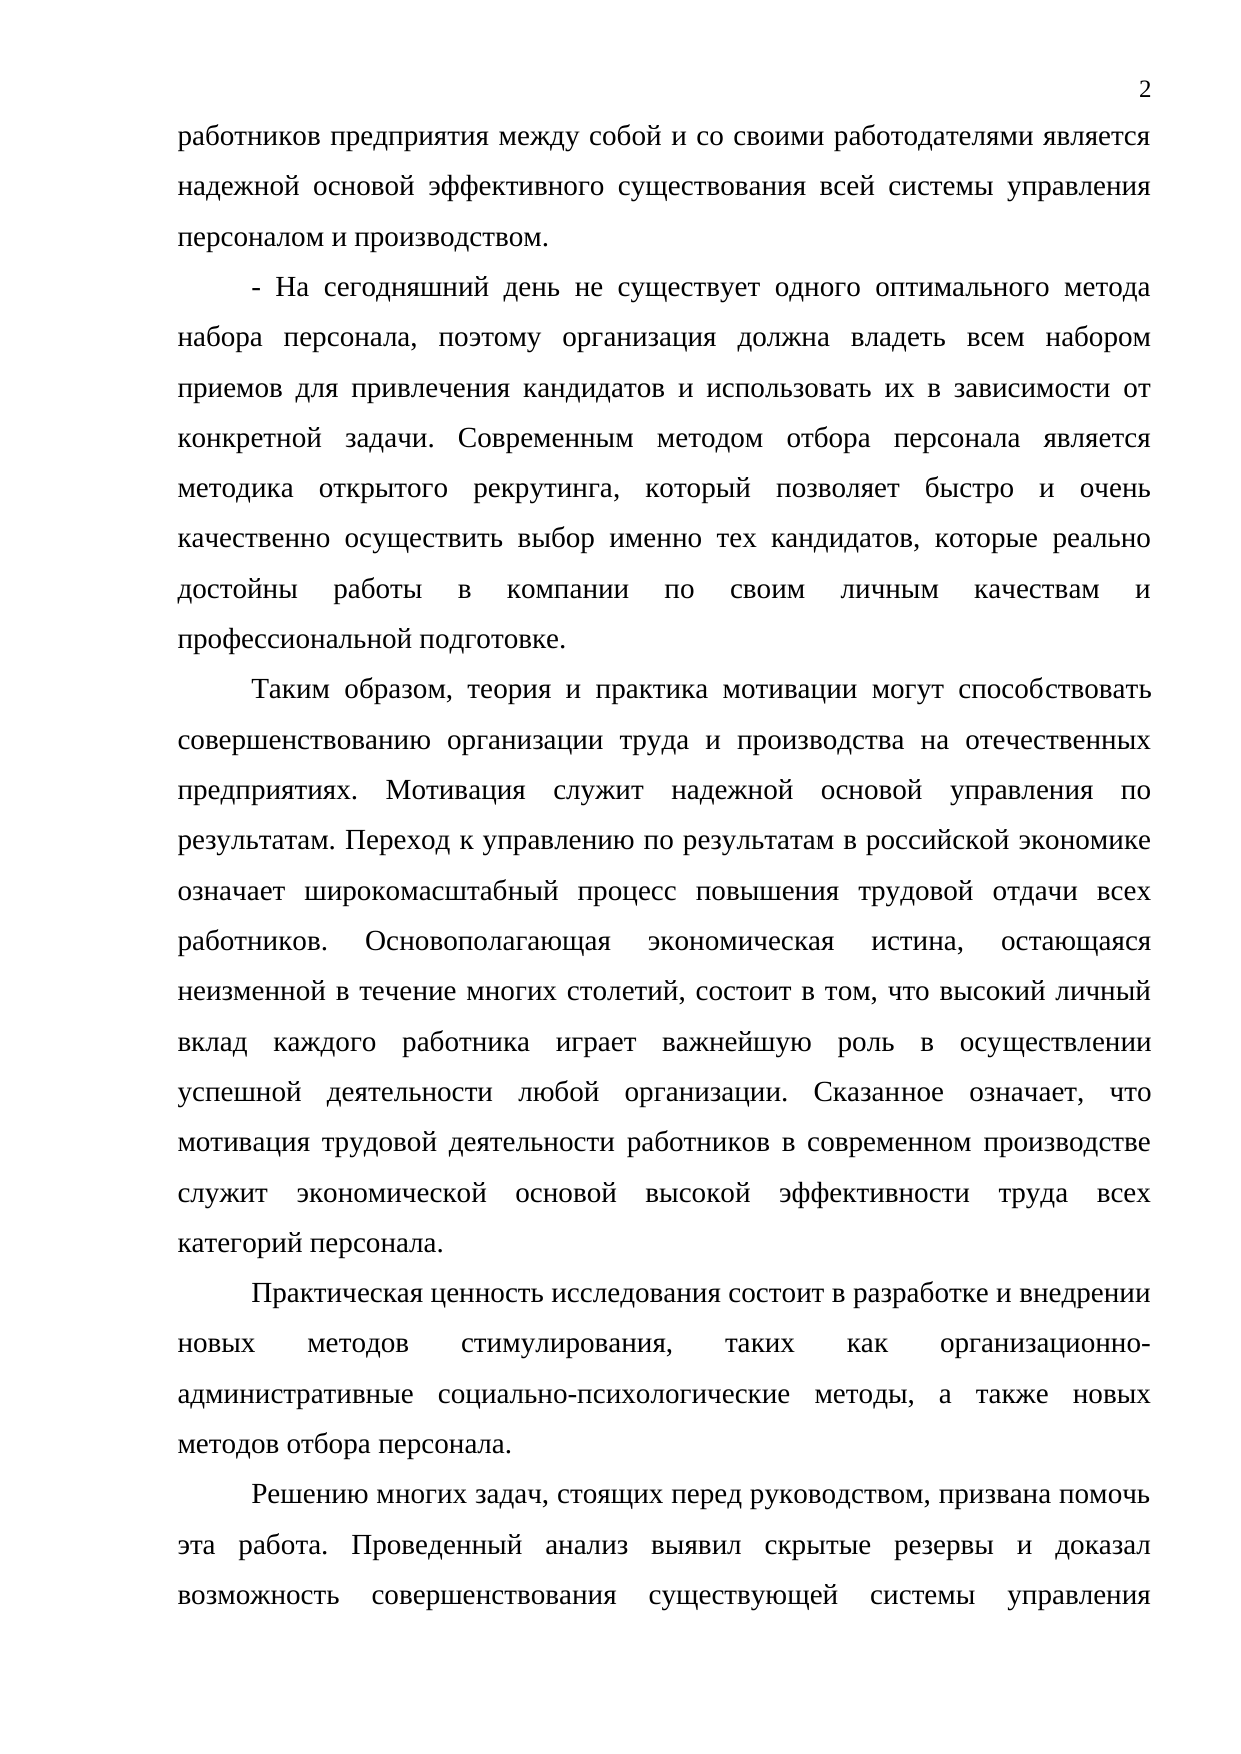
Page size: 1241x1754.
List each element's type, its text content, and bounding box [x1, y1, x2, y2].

text - На сегодняшний день не существует одного оптимального метода набора персонала, поэтому организация должна владеть всем набором приемов для привлечения кандидатов и использовать их в зависимости от конкретной задачи. Современным методом отбора персонала является методика открытого рекрутинга, который позволяет быстро и очень качественно осуществить выбор именно тех кандидатов, которые реально достойны работы в компании по своим личным качествам и профессиональной подготовке. [177, 269, 1152, 655]
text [177, 1477, 1152, 1611]
text Таким образом, теория и практика мотивации могут способствовать совершенствованию организации труда и производства на отечественных предприятиях. Мотивация служит надежной основой управления по результатам. Переход к управлению по результатам в российской экономике означает широкомасштабный процесс повышения трудовой отдачи всех работников. Основополагающая экономическая истина, остающаяся неизменной в течение многих столетий, состоит в том, что высокий личный вклад каждого работника играет важнейшую роль в осуществлении успешной деятельности любой организации. Сказанное означает, что мотивация трудовой деятельности работников в современном производстве служит экономической основой высокой эффективности труда всех категорий персонала. [177, 672, 1152, 1258]
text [177, 118, 1152, 252]
text Практическая ценность исследования состоит в разработке и внедрении новых методов стимулирования, таких как организационно-административные социально-психологические методы, а также новых методов отбора персонала. [177, 1275, 1152, 1460]
